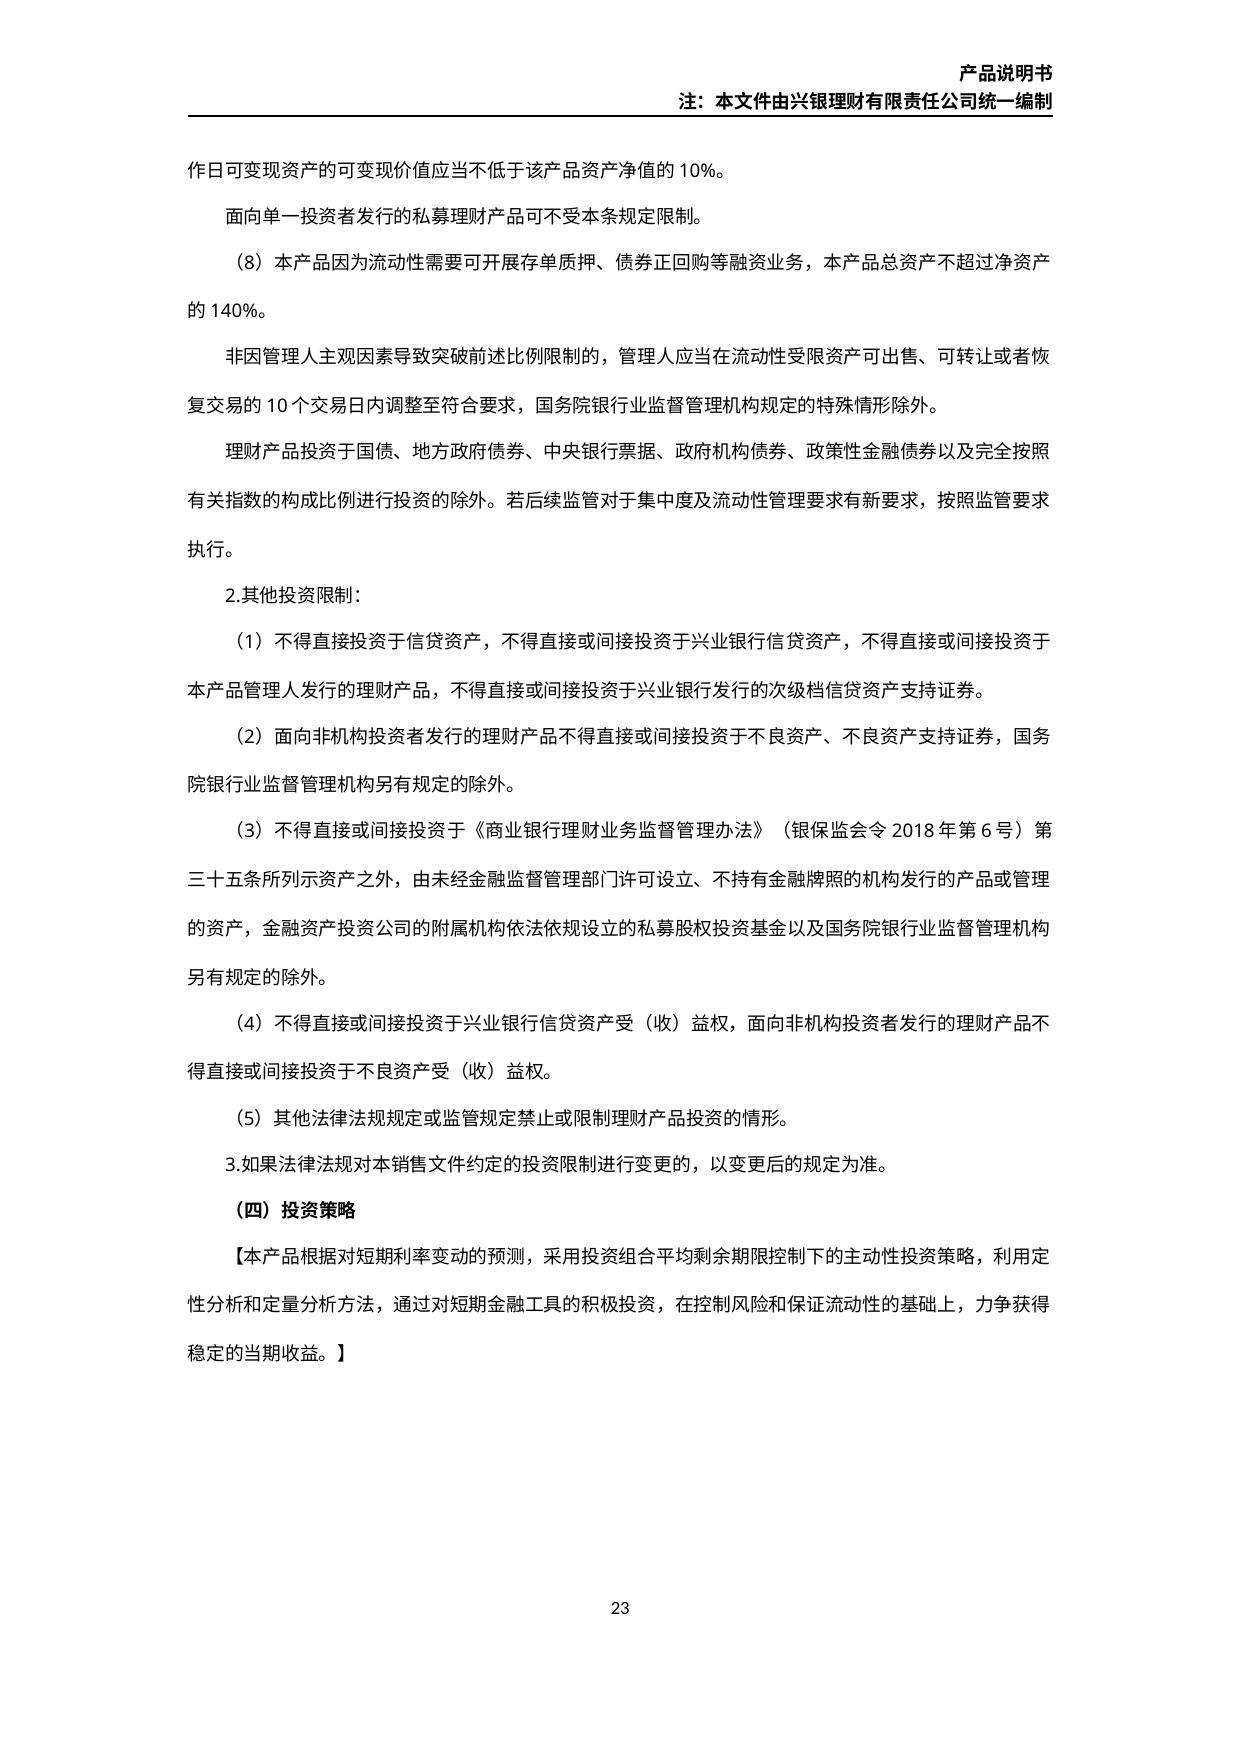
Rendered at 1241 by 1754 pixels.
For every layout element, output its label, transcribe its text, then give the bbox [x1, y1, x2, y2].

text （四）投资策略 [187, 1193, 1053, 1225]
text （5）其他法律法规规定或监管规定禁止或限制理财产品投资的情形。 [187, 1101, 1053, 1133]
text 非因管理人主观因素导致突破前述比例限制的，管理人应当在流动性受限资产可出售、可转让或者恢复交易的10个交易日内调整至符合要求，国务院银行业监督管理机构规定的特殊情形除外。 [187, 339, 1053, 421]
text 面向单一投资者发行的私募理财产品可不受本条规定限制。 [187, 199, 1053, 231]
text 3.如果法律法规对本销售文件约定的投资限制进行变更的，以变更后的规定为准。 [187, 1147, 1053, 1179]
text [187, 153, 1053, 185]
text 2.其他投资限制： [187, 578, 1053, 610]
text （1）不得直接投资于信贷资产，不得直接或间接投资于兴业银行信贷资产，不得直接或间接投资于本产品管理人发行的理财产品，不得直接或间接投资于兴业银行发行的次级档信贷资产支持证券。 [187, 624, 1053, 705]
text （2）面向非机构投资者发行的理财产品不得直接或间接投资于不良资产、不良资产支持证券，国务院银行业监督管理机构另有规定的除外。 [187, 719, 1053, 800]
text （8）本产品因为流动性需要可开展存单质押、债券正回购等融资业务，本产品总资产不超过净资产的140%。 [187, 245, 1053, 326]
text 【本产品根据对短期利率变动的预测，采用投资组合平均剩余期限控制下的主动性投资策略，利用定性分析和定量分析方法，通过对短期金融工具的积极投资，在控制风险和保证流动性的基础上，力争获得稳定的当期收益。】 [187, 1239, 1053, 1369]
text 理财产品投资于国债、地方政府债券、中央银行票据、政府机构债券、政策性金融债券以及完全按照有关指数的构成比例进行投资的除外。若后续监管对于集中度及流动性管理要求有新要求，按照监管要求执行。 [187, 434, 1053, 564]
text （3）不得直接或间接投资于《商业银行理财业务监督管理办法》（银保监会令2018年第6号）第三十五条所列示资产之外，由未经金融监督管理部门许可设立、不持有金融牌照的机构发行的产品或管理的资产，金融资产投资公司的附属机构依法依规设立的私募股权投资基金以及国务院银行业监督管理机构另有规定的除外。 [187, 813, 1053, 992]
text （4）不得直接或间接投资于兴业银行信贷资产受（收）益权，面向非机构投资者发行的理财产品不得直接或间接投资于不良资产受（收）益权。 [187, 1006, 1053, 1087]
